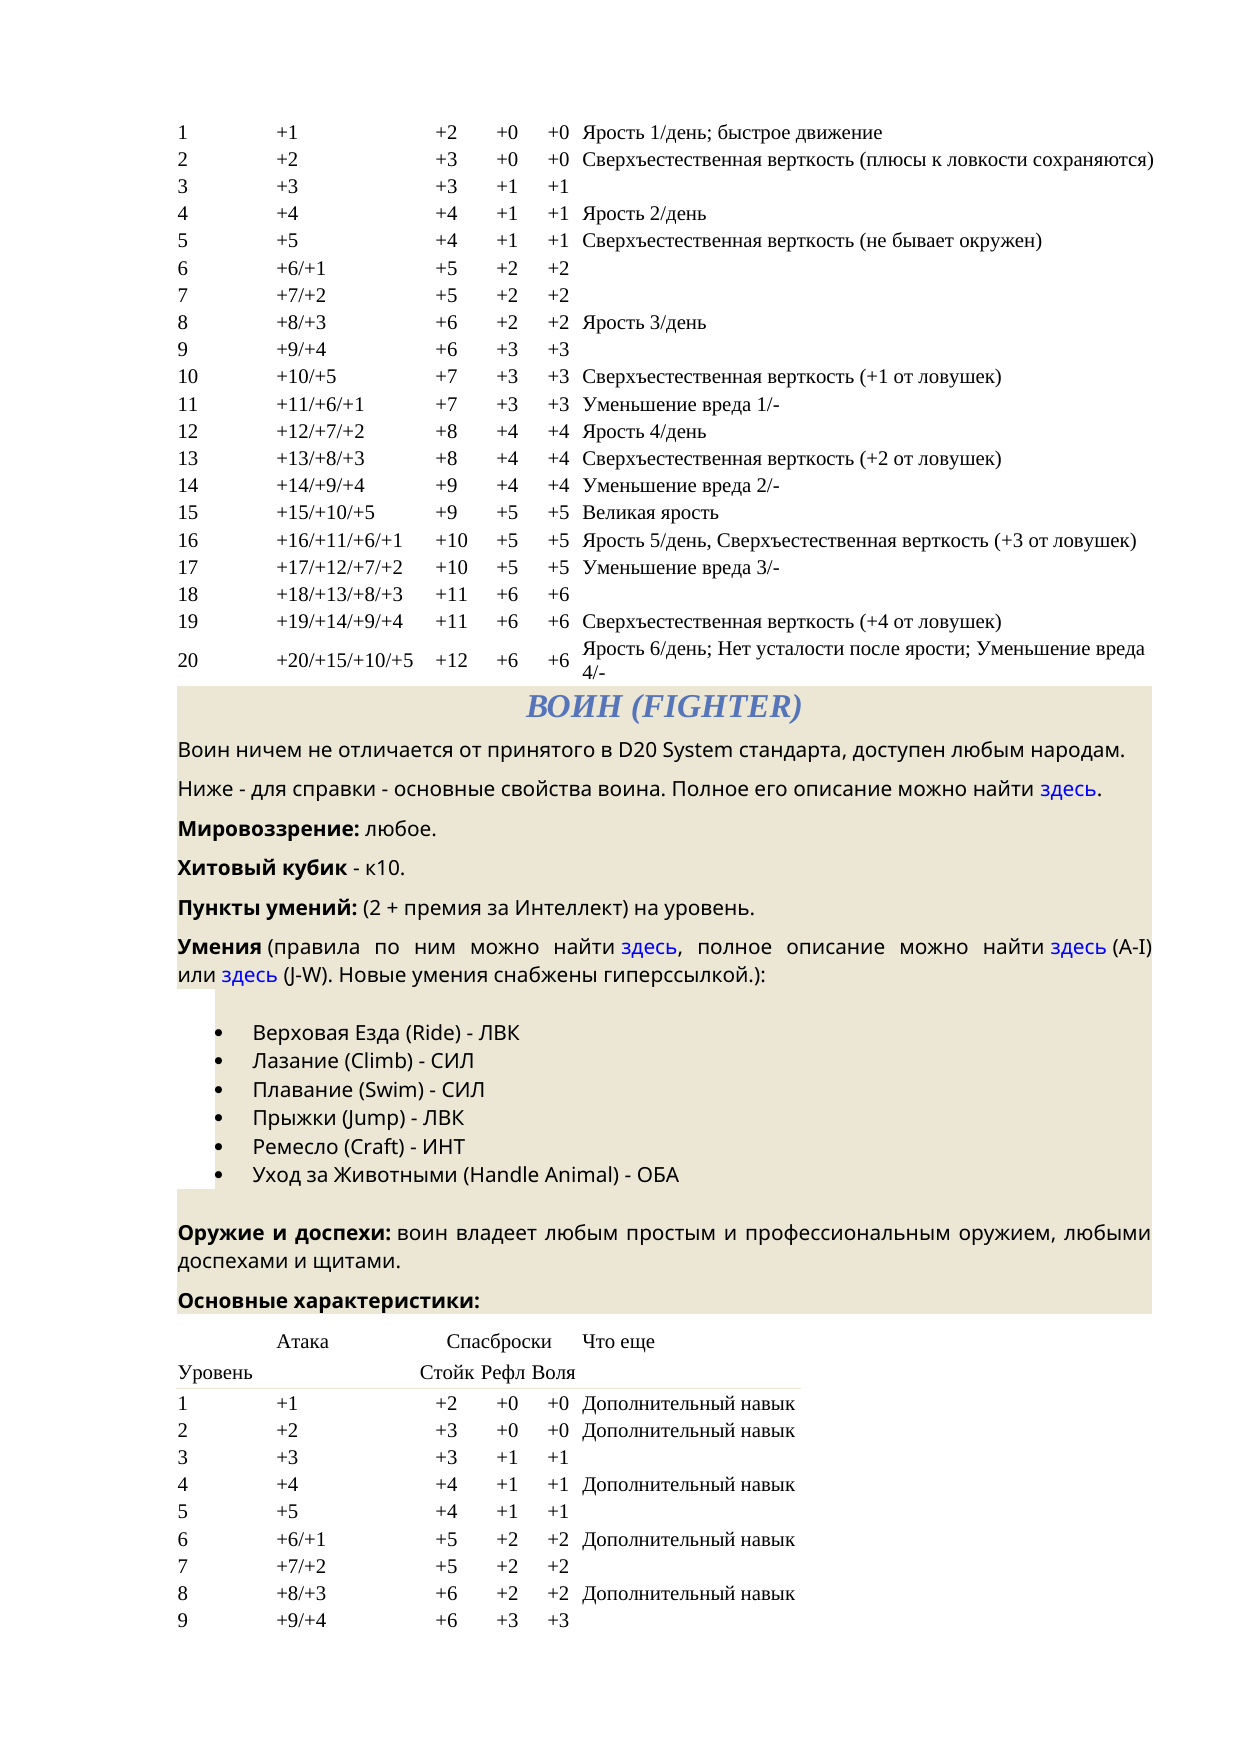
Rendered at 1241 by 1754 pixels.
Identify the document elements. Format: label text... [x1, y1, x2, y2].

list Прыжки (Jump) - ЛВК [215, 1103, 1152, 1132]
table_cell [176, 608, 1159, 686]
list Лазание (Climb) - СИЛ [215, 1047, 1152, 1075]
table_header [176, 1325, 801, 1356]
list Ремесло (Craft) - ИНТ [215, 1132, 1152, 1160]
text Оружие и доспехи: воин владеет любым простым и профессиональным оружием, любыми доспехами и щитами. [177, 1218, 1152, 1275]
list Уход за Животными (Handle Animal) - ОБА [215, 1160, 1152, 1189]
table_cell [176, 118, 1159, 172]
text Хитовый кубик - к10. [177, 853, 1152, 882]
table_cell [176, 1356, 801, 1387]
text Мировоззрение: любое. [177, 814, 1152, 842]
text Основные характеристики: [177, 1286, 1152, 1314]
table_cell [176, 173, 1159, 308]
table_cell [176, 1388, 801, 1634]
text Воин ничем не отличается от принятого в D20 System стандарта, доступен любым народам. [177, 735, 1152, 764]
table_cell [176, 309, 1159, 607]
text Ниже - для справки - основные свойства воина. Полное его описание можно найти здесь. [177, 774, 1152, 803]
list Плавание (Swim) - СИЛ [215, 1075, 1152, 1103]
text Пункты умений: (2 + премия за Интеллект) на уровень. [177, 893, 1152, 921]
text Умения (правила по ним можно найти здесь, полное описание можно найти здесь (А-I) или здесь (J-W). Новые умения снабжены гиперссылкой.): [177, 932, 1152, 989]
text ВОИН (FIGHTER) [177, 686, 1152, 724]
list Верховая Езда (Ride) - ЛВК [215, 1018, 1152, 1047]
